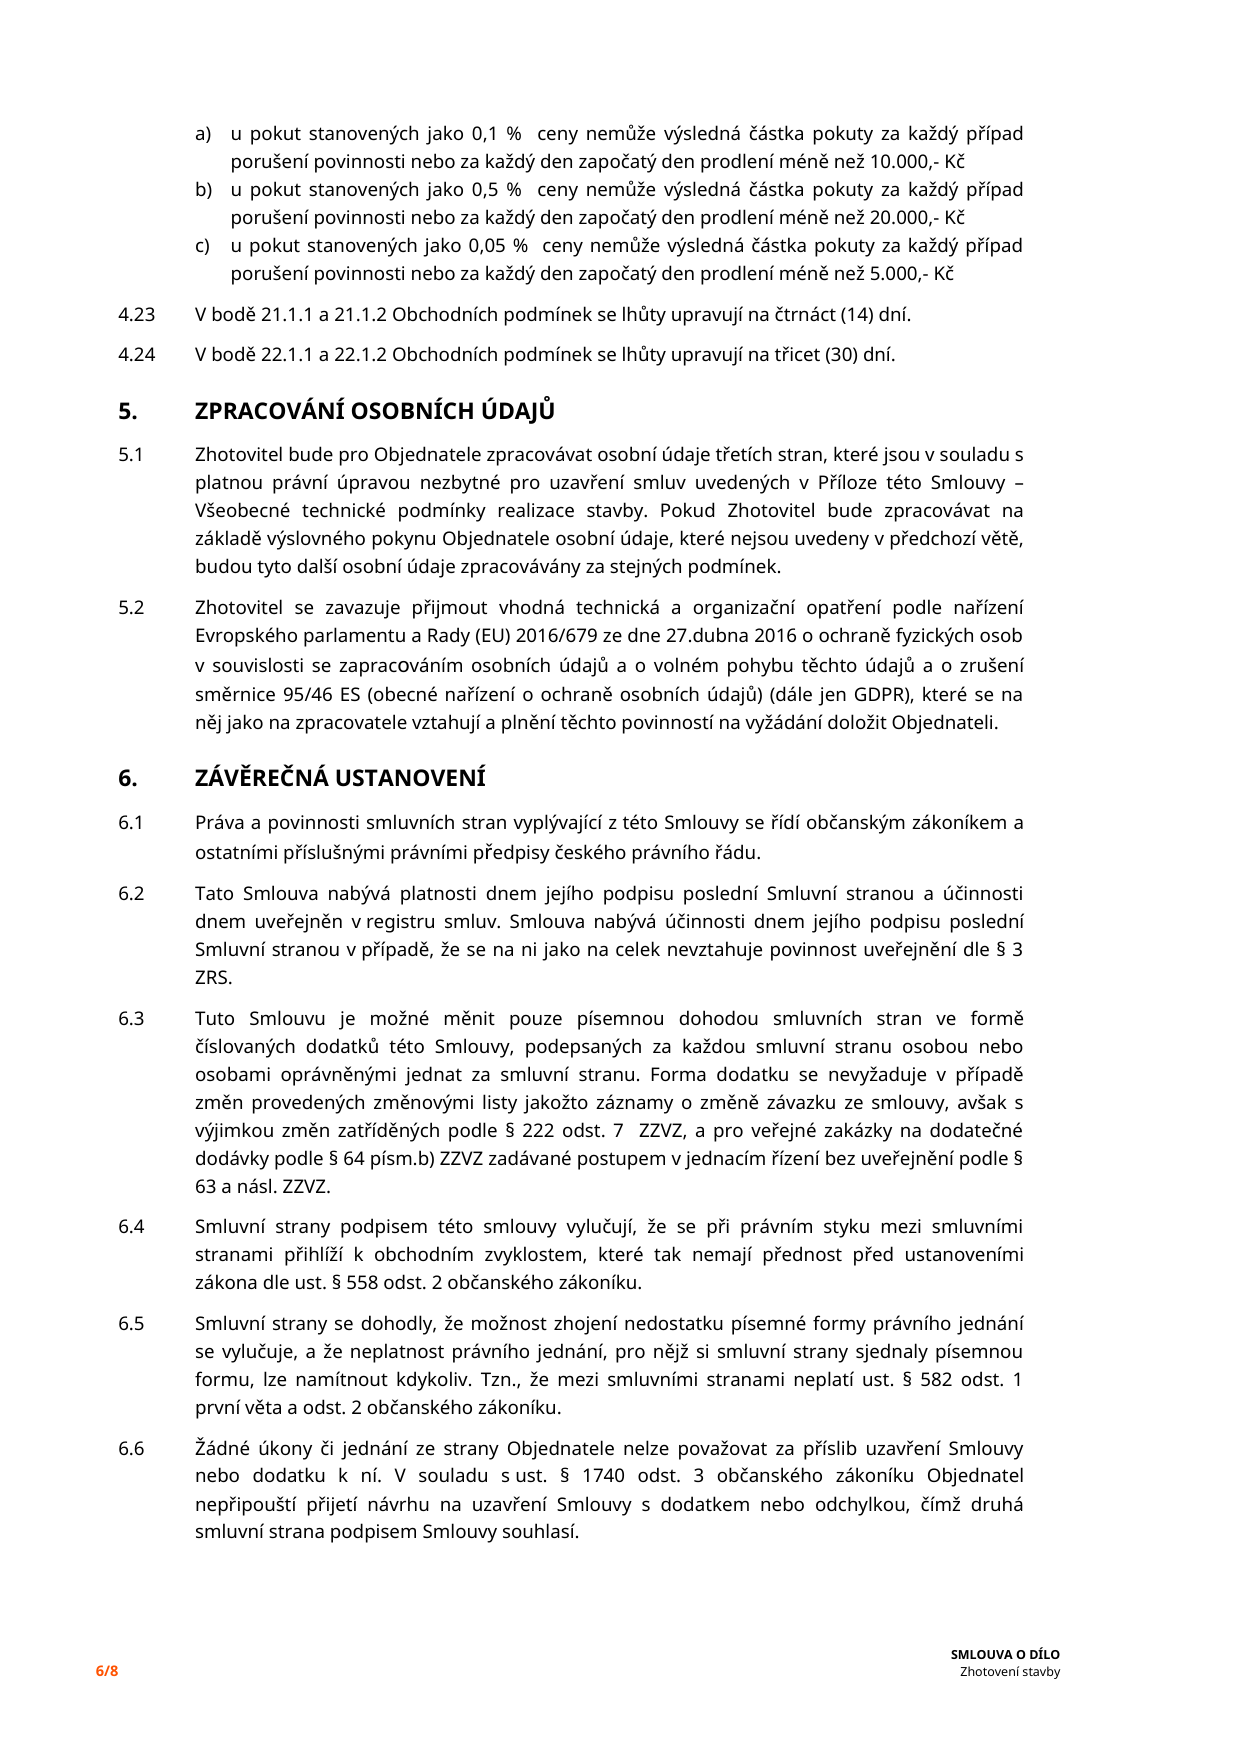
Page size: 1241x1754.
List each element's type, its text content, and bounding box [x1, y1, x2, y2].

text Smluvní strany se dohodly, že možnost zhojení nedostatku písemné formy právního jednání se vylučuje, a že neplatnost právního jednání, pro nějž si smluvní strany sjednaly písemnou formu, lze namítnout kdykoliv. Tzn., že mezi smluvními stranami neplatí ust. § 582 odst. 1 první věta a odst. 2 občanského zákoníku. [118, 1310, 1024, 1420]
text Práva a povinnosti smluvních stran vyplývající z této Smlouvy se řídí občanským zákoníkem a ostatními příslušnými právními předpisy českého právního řádu. [118, 809, 1024, 865]
text u pokut stanovených jako 0,5 % ceny nemůže výsledná částka pokuty za každý případ porušení povinnosti nebo za každý den započatý den prodlení méně než 20.000,- Kč [195, 177, 1024, 230]
list u pokut stanovených jako 0,1 % ceny nemůže výsledná částka pokuty za každý případ porušení povinnosti nebo za každý den započatý den prodlení méně než 10.000,- Kč [195, 121, 1024, 174]
text Zhotovitel se zavazuje přijmout vhodná technická a organizační opatření podle nařízení Evropského parlamentu a Rady (EU) 2016/679 ze dne 27.dubna 2016 o ochraně fyzických osob v souvislosti se zapracováním osobních údajů a o volném pohybu těchto údajů a o zrušení směrnice 95/46 ES (obecné nařízení o ochraně osobních údajů) (dále jen GDPR), které se na něj jako na zpracovatele vztahují a plnění těchto povinností na vyžádání doložit Objednateli. [118, 594, 1024, 734]
text ZÁVĚREČNÁ USTANOVENÍ [118, 762, 1024, 793]
text V bodě 21.1.1 a 21.1.2 Obchodních podmínek se lhůty upravují na čtrnáct (14) dní. [118, 301, 1024, 327]
text ZPRACOVÁNÍ OSOBNÍCH ÚDAJŮ [118, 395, 1024, 426]
text Tuto Smlouvu je možné měnit pouze písemnou dohodou smluvních stran ve formě číslovaných dodatků této Smlouvy, podepsaných za každou smluvní stranu osobou nebo osobami oprávněnými jednat za smluvní stranu. Forma dodatku se nevyžaduje v případě změn provedených změnovými listy jakožto záznamy o změně závazku ze smlouvy, avšak s výjimkou změn zatříděných podle § 222 odst. 7 ZZVZ, a pro veřejné zakázky na dodatečné dodávky podle § 64 písm.b) ZZVZ zadávané postupem v jednacím řízení bez uveřejnění podle § 63 a násl. ZZVZ. [118, 1005, 1024, 1199]
text Zhotovitel bude pro Objednatele zpracovávat osobní údaje třetích stran, které jsou v souladu s platnou právní úpravou nezbytné pro uzavření smluv uvedených v Příloze této Smlouvy – Všeobecné technické podmínky realizace stavby. Pokud Zhotovitel bude zpracovávat na základě výslovného pokynu Objednatele osobní údaje, které nejsou uvedeny v předchozí větě, budou tyto další osobní údaje zpracovávány za stejných podmínek. [118, 442, 1024, 579]
text Tato Smlouva nabývá platnosti dnem jejího podpisu poslední Smluvní stranou a účinnosti dnem uveřejněn v registru smluv. Smlouva nabývá účinnosti dnem jejího podpisu poslední Smluvní stranou v případě, že se na ni jako na celek nevztahuje povinnost uveřejnění dle § 3 ZRS. [118, 880, 1024, 990]
text u pokut stanovených jako 0,05 % ceny nemůže výsledná částka pokuty za každý případ porušení povinnosti nebo za každý den započatý den prodlení méně než 5.000,- Kč [195, 233, 1024, 286]
text Smluvní strany podpisem této smlouvy vylučují, že se při právním styku mezi smluvními stranami přihlíží k obchodním zvyklostem, které tak nemají přednost před ustanoveními zákona dle ust. § 558 odst. 2 občanského zákoníku. [118, 1214, 1024, 1295]
text V bodě 22.1.1 a 22.1.2 Obchodních podmínek se lhůty upravují na třicet (30) dní. [118, 342, 1024, 367]
text Žádné úkony či jednání ze strany Objednatele nelze považovat za příslib uzavření Smlouvy nebo dodatku k ní. V souladu s ust. § 1740 odst. 3 občanského zákoníku Objednatel nepřipouští přijetí návrhu na uzavření Smlouvy s dodatkem nebo odchylkou, čímž druhá smluvní strana podpisem Smlouvy souhlasí. [118, 1435, 1024, 1544]
